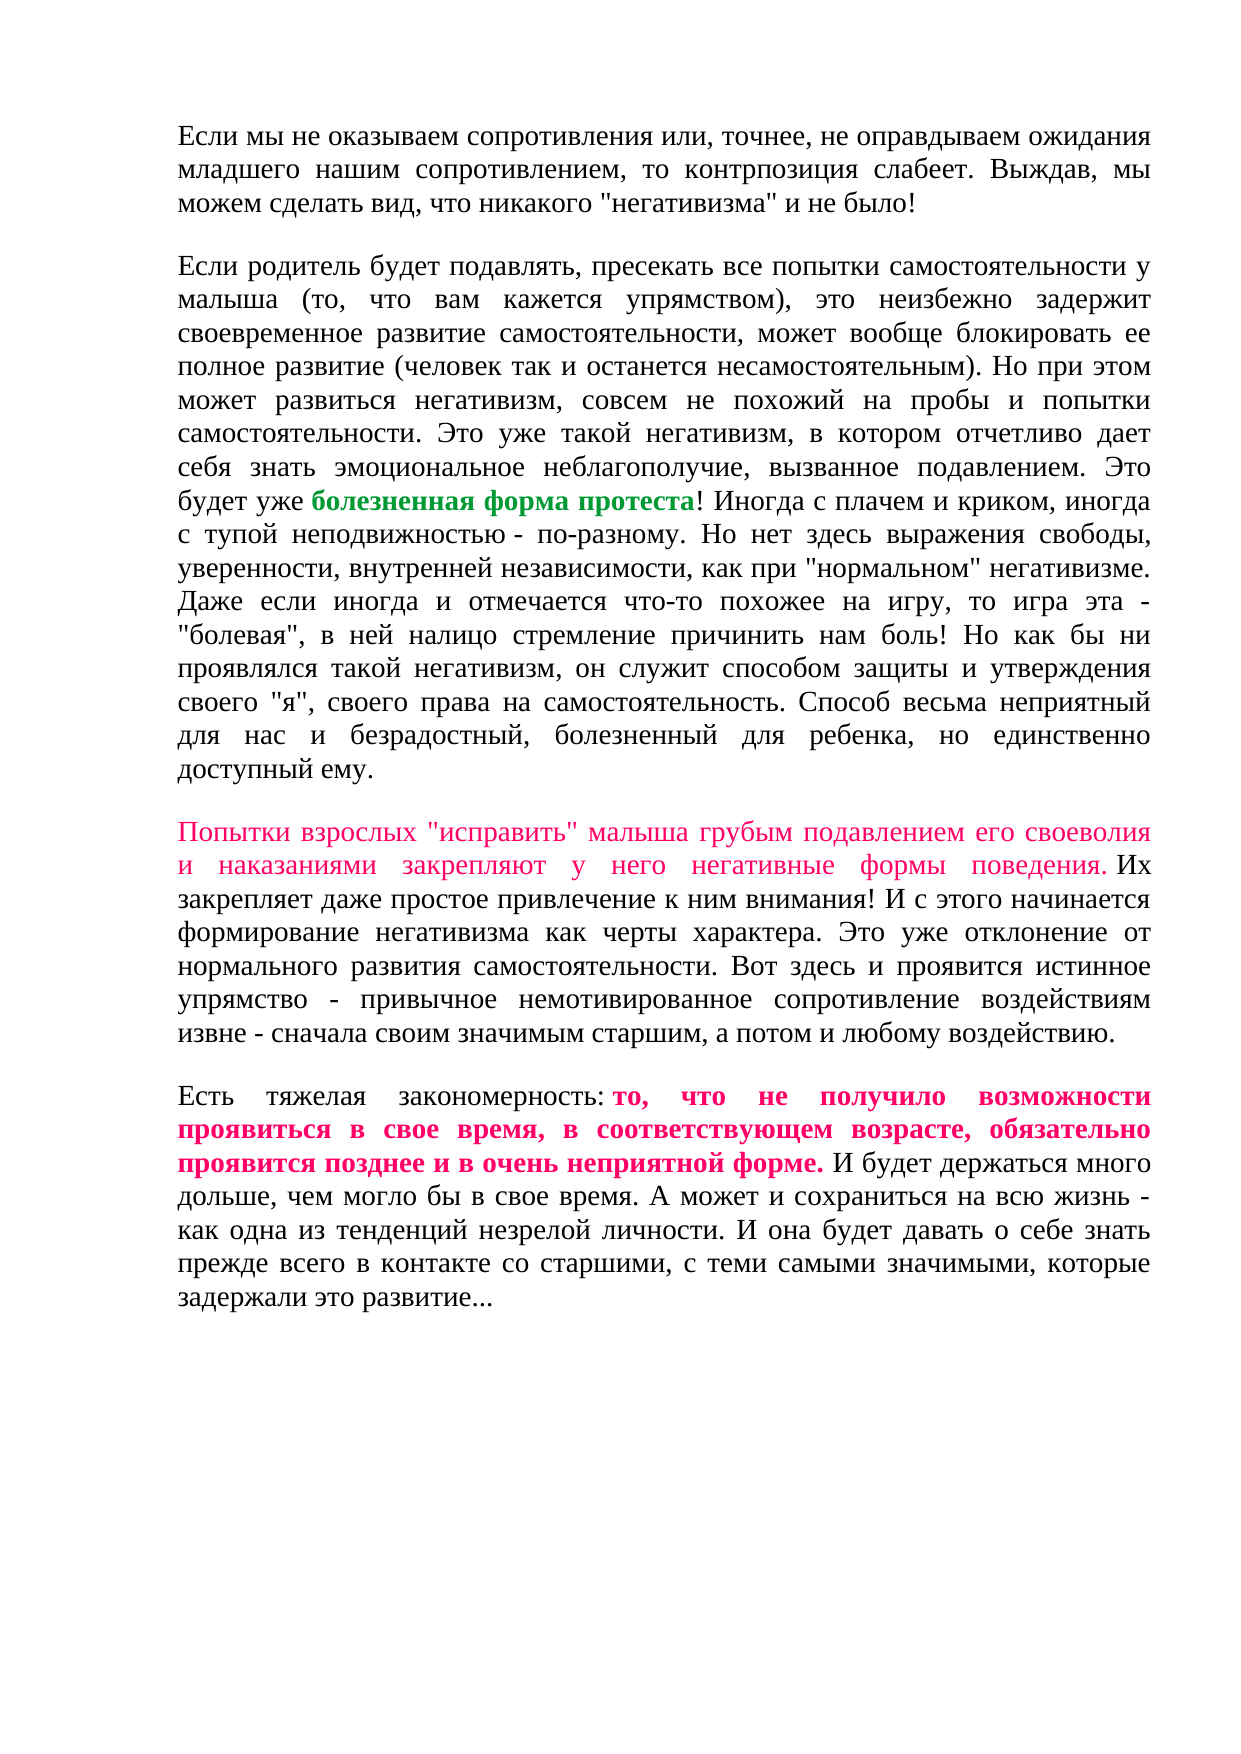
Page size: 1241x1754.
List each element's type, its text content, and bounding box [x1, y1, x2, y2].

text Попытки взрослых "исправить" малыша грубым подавлением его своеволия и наказаниями закрепляют у него негативные формы поведения. Их закрепляет даже простое привлечение к ним внимания! И с этого начинается формирование негативизма как черты характера. Это уже отклонение от нормального развития самостоятельности. Вот здесь и проявится истинное упрямство - привычное немотивированное сопротивление воздействиям извне - сначала своим значимым старшим, а потом и любому воздействию. [177, 814, 1152, 1048]
text Если мы не оказываем сопротивления или, точнее, не оправдываем ожидания младшего нашим сопротивлением, то контрпозиция слабеет. Выждав, мы можем сделать вид, что никакого "негативизма" и не было! [177, 118, 1152, 219]
text Если родитель будет подавлять, пресекать все попытки самостоятельности у малыша (то, что вам кажется упрямством), это неизбежно задержит своевременное развитие самостоятельности, может вообще блокировать ее полное развитие (человек так и останется несамостоятельным). Но при этом может развиться негативизм, совсем не похожий на пробы и попытки самостоятельности. Это уже такой негативизм, в котором отчетливо дает себя знать эмоциональное неблагополучие, вызванное подавлением. Это будет уже болезненная форма протеста! Иногда с плачем и криком, иногда с тупой неподвижностью - по-разному. Но нет здесь выражения свободы, уверенности, внутренней независимости, как при "нормальном" негативизме. Даже если иногда и отмечается что-то похожее на игру, то игра эта - "болевая", в ней налицо стремление причинить нам боль! Но как бы ни проявлялся такой негативизм, он служит способом защиты и утверждения своего "я", своего права на самостоятельность. Способ весьма неприятный для нас и безрадостный, болезненный для ребенка, но единственно доступный ему. [177, 248, 1152, 784]
text Есть тяжелая закономерность: то, что не получило возможности проявиться в свое время, в соответствующем возрасте, обязательно проявится позднее и в очень неприятной форме. И будет держаться много дольше, чем могло бы в свое время. А может и сохраниться на всю жизнь - как одна из тенденций незрелой личности. И она будет давать о себе знать прежде всего в контакте со старшими, с теми самыми значимыми, которые задержали это развитие... [177, 1078, 1152, 1312]
